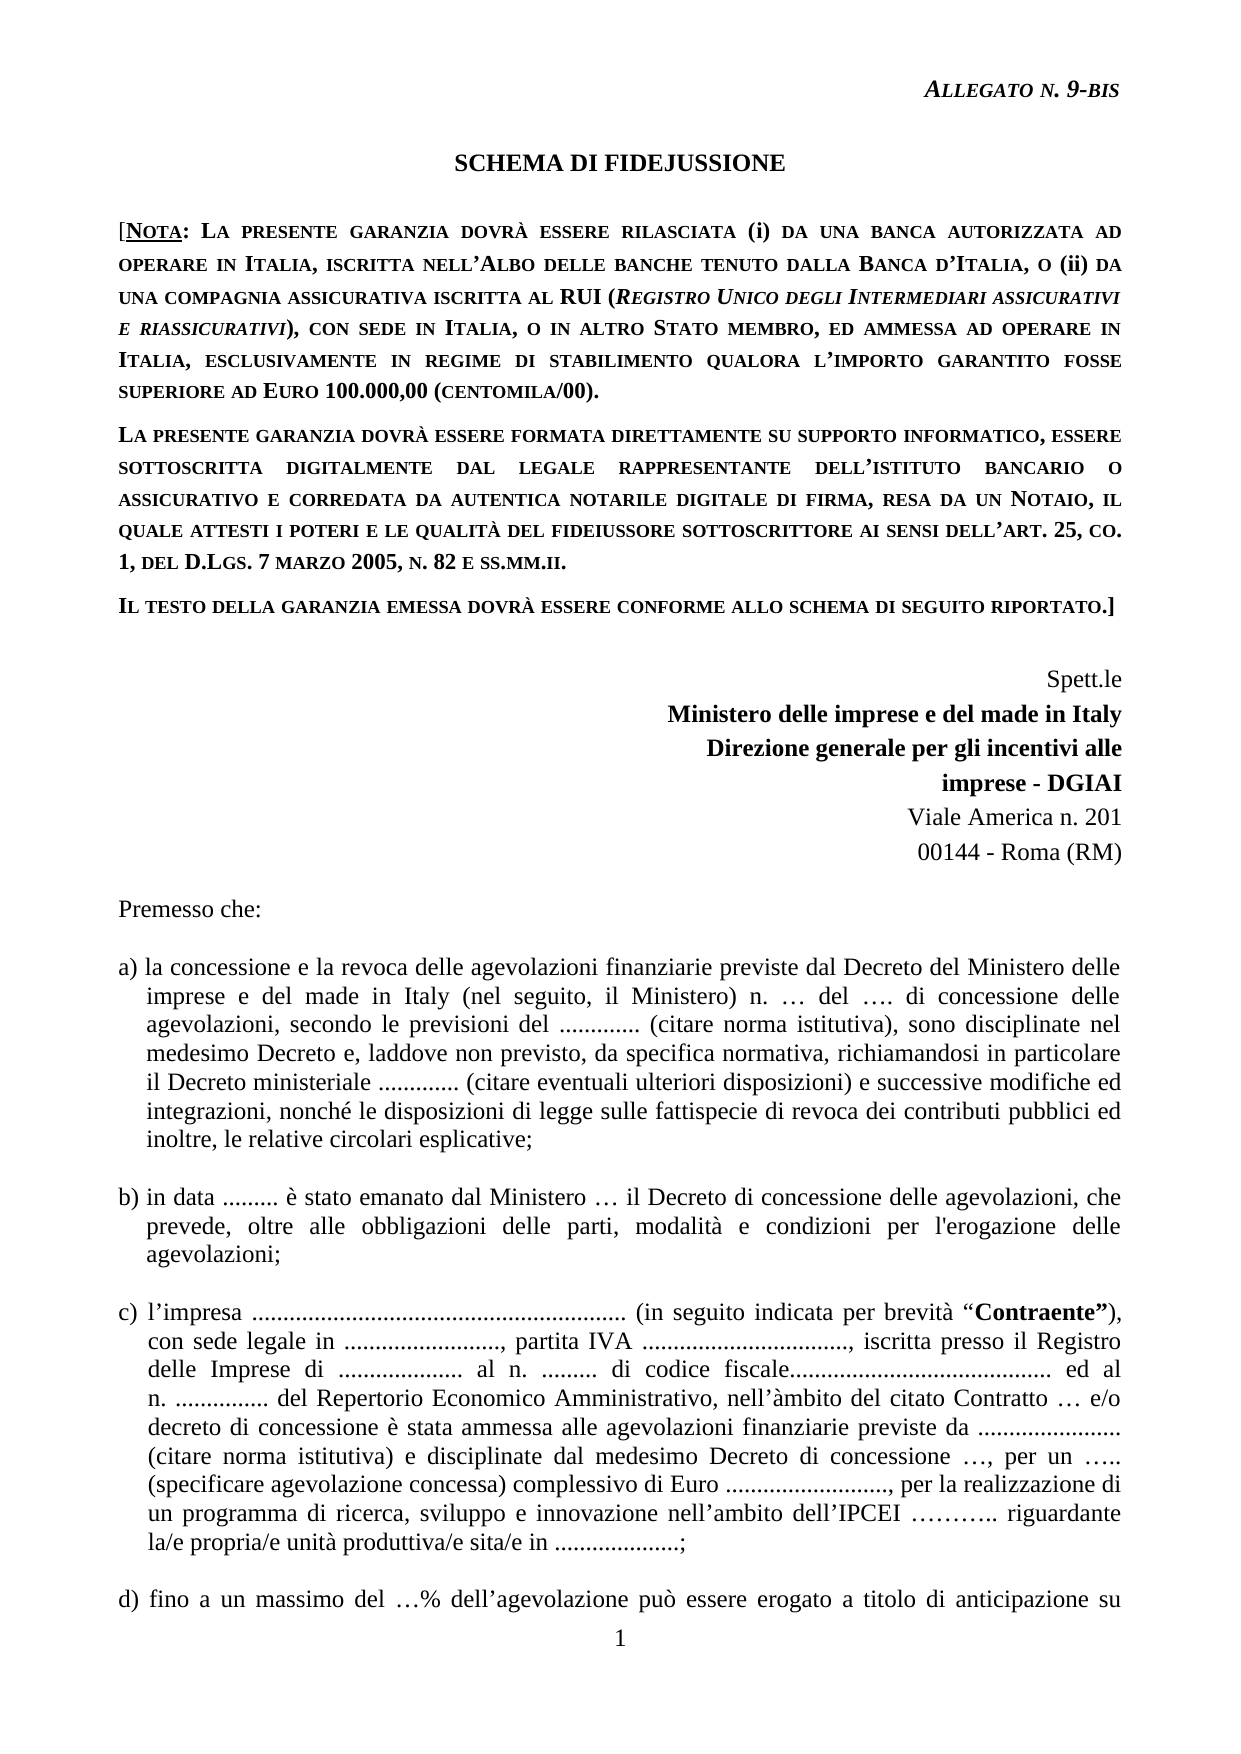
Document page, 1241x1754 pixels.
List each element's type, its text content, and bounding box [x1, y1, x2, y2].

text Il testo della garanzia emessa dovrà essere conforme allo schema di seguito riportato.] [118, 592, 1122, 618]
text Direzione generale per gli incentivi alle imprese - DGIAI [664, 733, 1122, 797]
text Premesso che: [118, 894, 1122, 923]
text Spett.le [664, 664, 1122, 693]
text Viale America n. 201 [664, 802, 1122, 831]
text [118, 1584, 1122, 1613]
text 00144 - Roma (RM) [118, 837, 1122, 866]
text La presente garanzia dovrà essere formata direttamente su supporto informatico, essere sottoscritta digitalmente dal legale rappresentante dell’istituto bancario o assicurativo e corredata da autentica notarile digitale di firma, resa da un Notaio, il quale attesti i poteri e le qualità del fideiussore sottoscrittore ai sensi dell’art. 25, co. 1, del D.Lgs. 7 marzo 2005, n. 82 e ss.mm.ii. [118, 421, 1122, 574]
text b) in data ......... è stato emanato dal Ministero … il Decreto di concessione delle agevolazioni, che prevede, oltre alle obbligazioni delle parti, modalità e condizioni per l'erogazione delle agevolazioni; [118, 1182, 1122, 1268]
text [Nota: La presente garanzia dovrà essere rilasciata (i) da una banca autorizzata ad operare in Italia, iscritta nell’Albo delle banche tenuto dalla Banca d’Italia, o (ii) da una compagnia assicurativa iscritta al RUI (Registro Unico degli Intermediari assicurativi e riassicurativi), con sede in Italia, o in altro Stato membro, ed ammessa ad operare in Italia, esclusivamente in regime di stabilimento qualora l’importo garantito fosse superiore ad Euro 100.000,00 (centomila/00). [118, 218, 1122, 404]
text Ministero delle imprese e del made in Italy [664, 699, 1122, 728]
text a) la concessione e la revoca delle agevolazioni finanziarie previste dal Decreto del Ministero delle imprese e del made in Italy (nel seguito, il Ministero) n. … del …. di concessione delle agevolazioni, secondo le previsioni del ............. (citare norma istitutiva), sono disciplinate nel medesimo Decreto e, laddove non previsto, da specifica normativa, richiamandosi in particolare il Decreto ministeriale ............. (citare eventuali ulteriori disposizioni) e successive modifiche ed integrazioni, nonché le disposizioni di legge sulle fattispecie di revoca dei contributi pubblici ed inoltre, le relative circolari esplicative; [118, 952, 1122, 1153]
text SCHEMA DI FIDEJUSSIONE [118, 148, 1122, 176]
list l’impresa ............................................................ (in seguito indicata per brevità “Contraente”), con sede legale in ........................., partita IVA ................................., iscritta presso il Registro delle Imprese di .................... al n. ......... di codice fiscale.......................................... ed al n. ............... del Repertorio Economico Amministrativo, nell’àmbito del citato Contratto … e/o decreto di concessione è stata ammessa alle agevolazioni finanziarie previste da ....................... (citare norma istitutiva) e disciplinate dal medesimo Decreto di concessione …, per un ….. (specificare agevolazione concessa) complessivo di Euro .........................., per la realizzazione di un programma di ricerca, sviluppo e innovazione nell’ambito dell’IPCEI ……….. riguardante la/e propria/e unità produttiva/e sita/e in ....................; [118, 1297, 1122, 1556]
